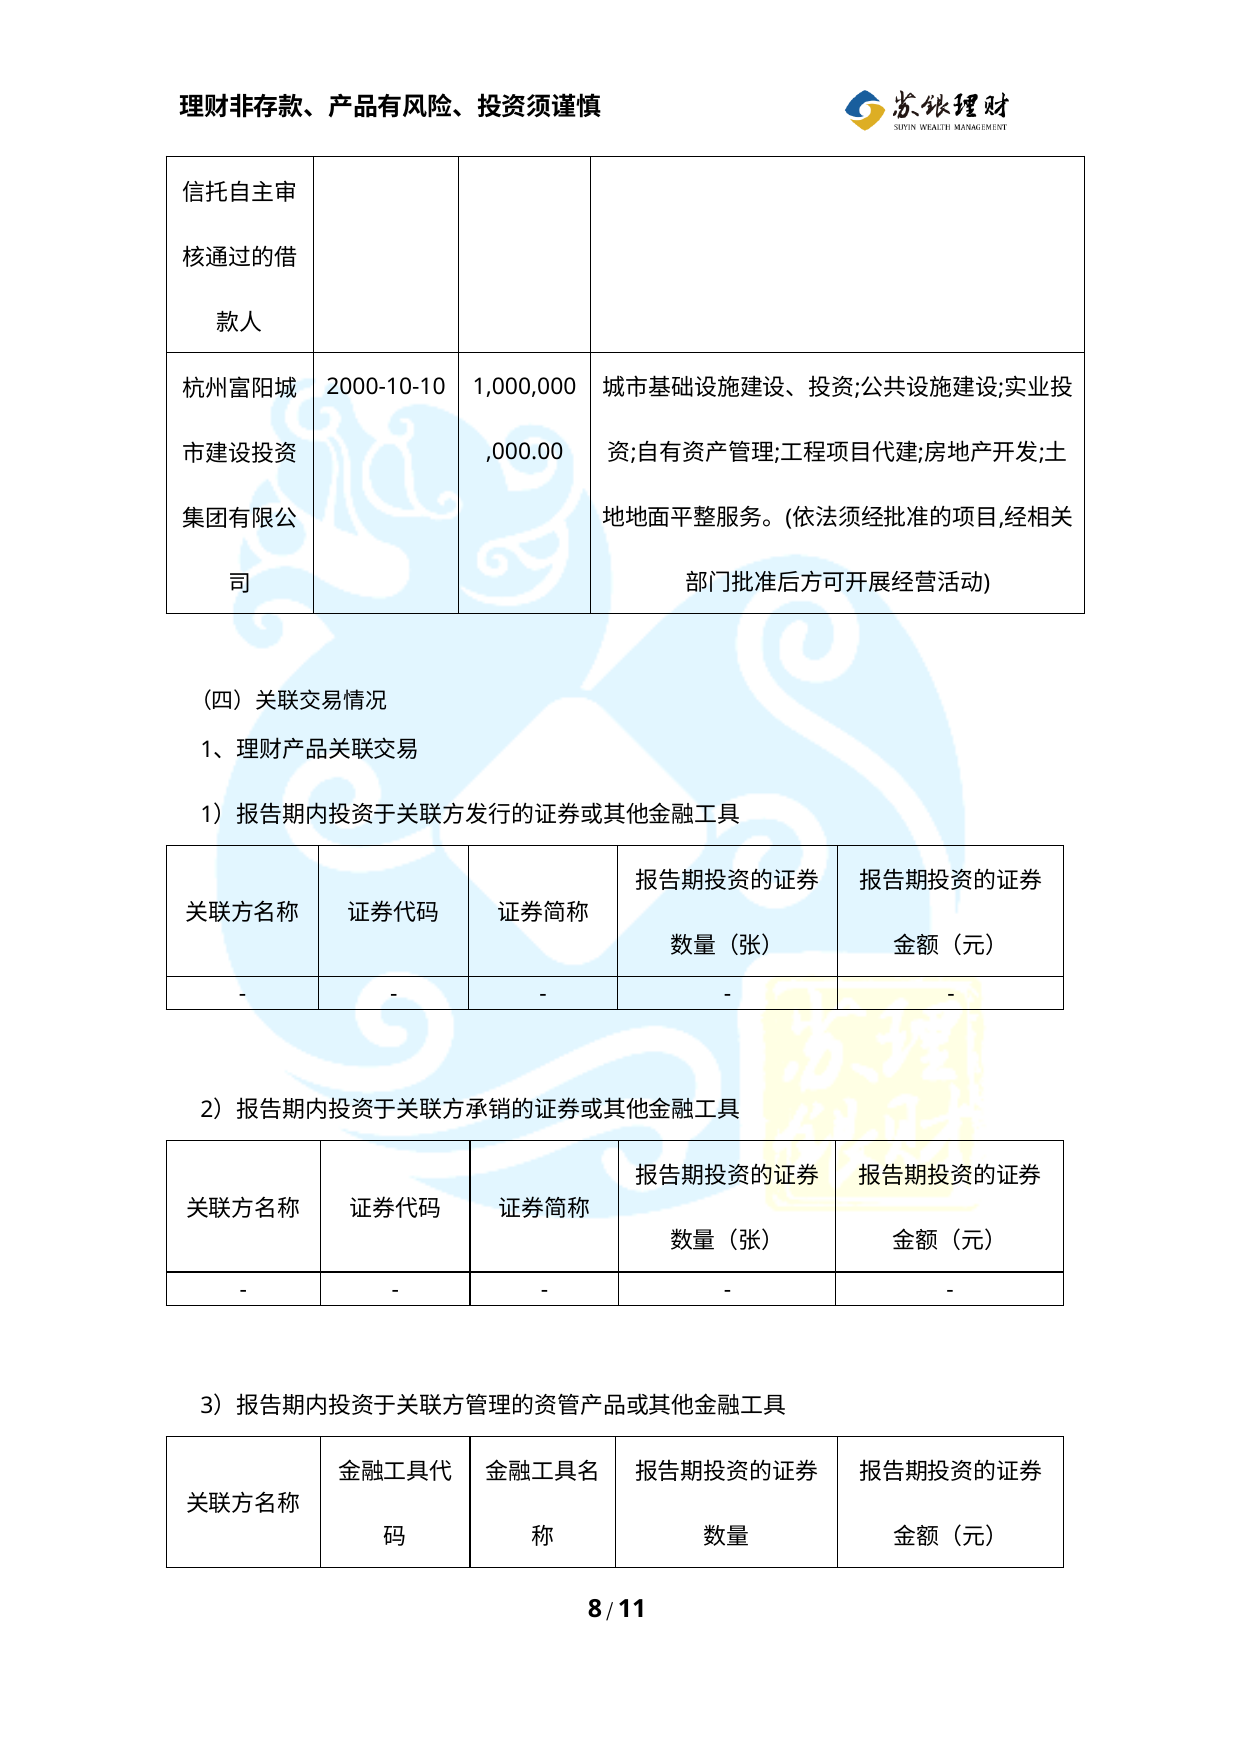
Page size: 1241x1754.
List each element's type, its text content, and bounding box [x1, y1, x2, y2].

text 1、理财产品关联交易 [177, 715, 1053, 780]
table_cell 1,000,000,000.00 [459, 353, 590, 613]
table_header 报告期投资的证券金额（元） [838, 846, 1063, 976]
table_cell - [836, 1273, 1063, 1305]
list 报告期内投资于关联方管理的资管产品或其他金融工具 [177, 1371, 1053, 1436]
table_header 关联方名称 [167, 1437, 320, 1567]
table_cell - [618, 977, 837, 1009]
picture [820, 72, 1039, 143]
table_header 金融工具名称 [471, 1437, 615, 1567]
table_header 证券代码 [321, 1141, 469, 1271]
table_cell - [619, 1273, 835, 1305]
table_cell 城市基础设施建设、投资;公共设施建设;实业投资;自有资产管理;工程项目代建;房地产开发;土地地面平整服务。(依法须经批准的项目,经相关部门批准后方可开展经营活动) [591, 353, 1084, 613]
table_cell - [469, 977, 617, 1009]
table_header 报告期投资的证券数量 [616, 1437, 837, 1567]
text 1）报告期内投资于关联方发行的证券或其他金融工具 [177, 780, 1053, 845]
table_cell - [167, 1273, 320, 1305]
table_cell - [314, 157, 458, 352]
table_header 报告期投资的证券金额（元） [836, 1141, 1063, 1271]
table_header 关联方名称 [167, 846, 318, 976]
table_cell 2000-10-10 [314, 353, 458, 613]
table_cell - [591, 157, 1084, 352]
table_header 关联方名称 [167, 1141, 320, 1271]
table_header 报告期投资的证券金额（元） [838, 1437, 1063, 1567]
table_cell - [321, 1273, 469, 1305]
table_cell - [459, 157, 590, 352]
table_cell - [319, 977, 468, 1009]
table_header 证券代码 [319, 846, 468, 976]
table_header 证券简称 [471, 1141, 618, 1271]
table_cell - [471, 1273, 618, 1305]
table_cell - [838, 977, 1063, 1009]
table_header 金融工具代码 [321, 1437, 469, 1567]
text 2）报告期内投资于关联方承销的证券或其他金融工具 [177, 1075, 1053, 1140]
table_cell 抖音导流、信托自主审核通过的借款人 [167, 157, 313, 352]
table_cell - [167, 977, 318, 1009]
subtitle 关联交易情况 [190, 682, 1053, 715]
table_cell 杭州富阳城市建设投资集团有限公司 [167, 353, 313, 613]
table_header 证券简称 [469, 846, 617, 976]
table_header 报告期投资的证券数量（张） [619, 1141, 835, 1271]
table_header 报告期投资的证券数量（张） [618, 846, 837, 976]
